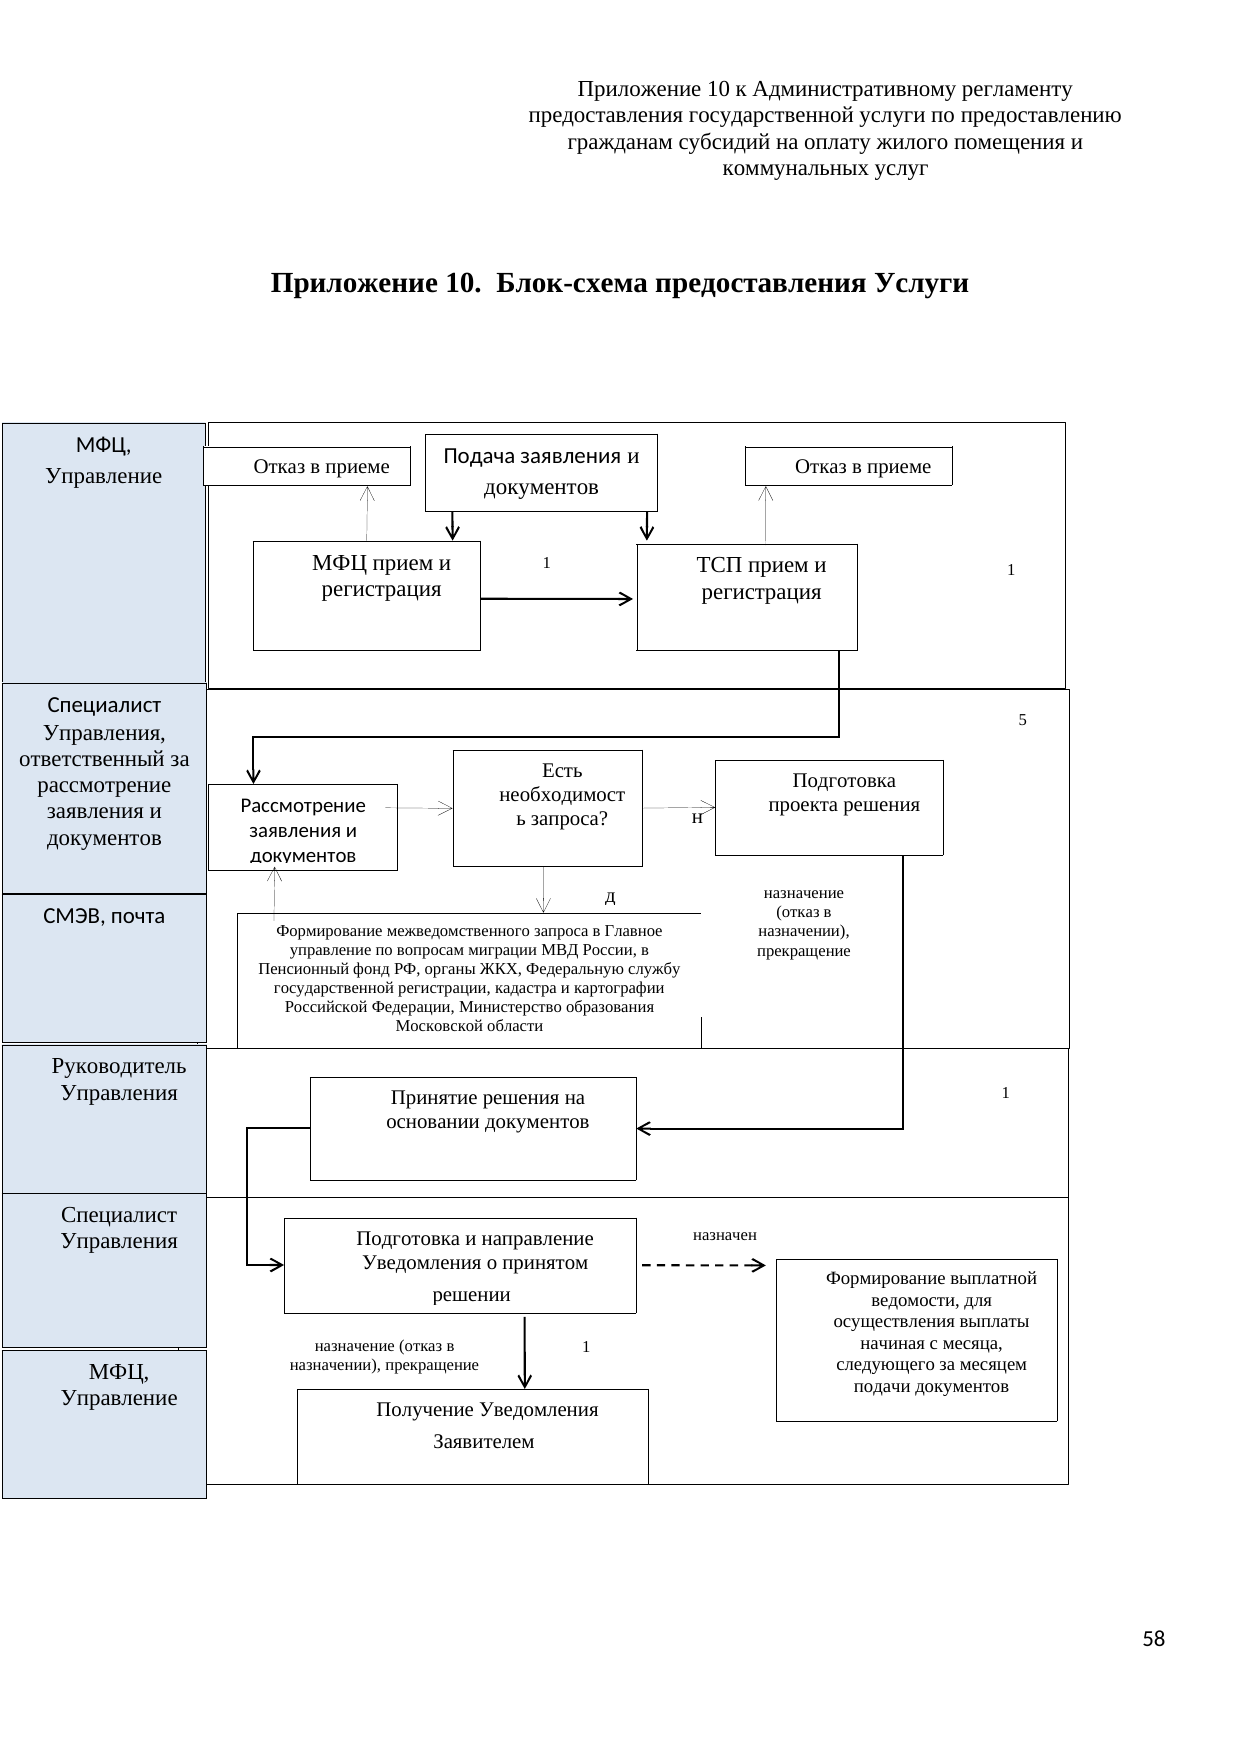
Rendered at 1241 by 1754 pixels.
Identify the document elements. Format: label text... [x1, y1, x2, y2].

text Приложение 10. Блок-схема предоставления Услуги [75, 265, 1165, 298]
list Приложение 10 к Административному регламенту предоставления государственной услуги по предоставлению гражданам субсидий на оплату жилого помещения и коммунальных услуг [518, 75, 1133, 180]
